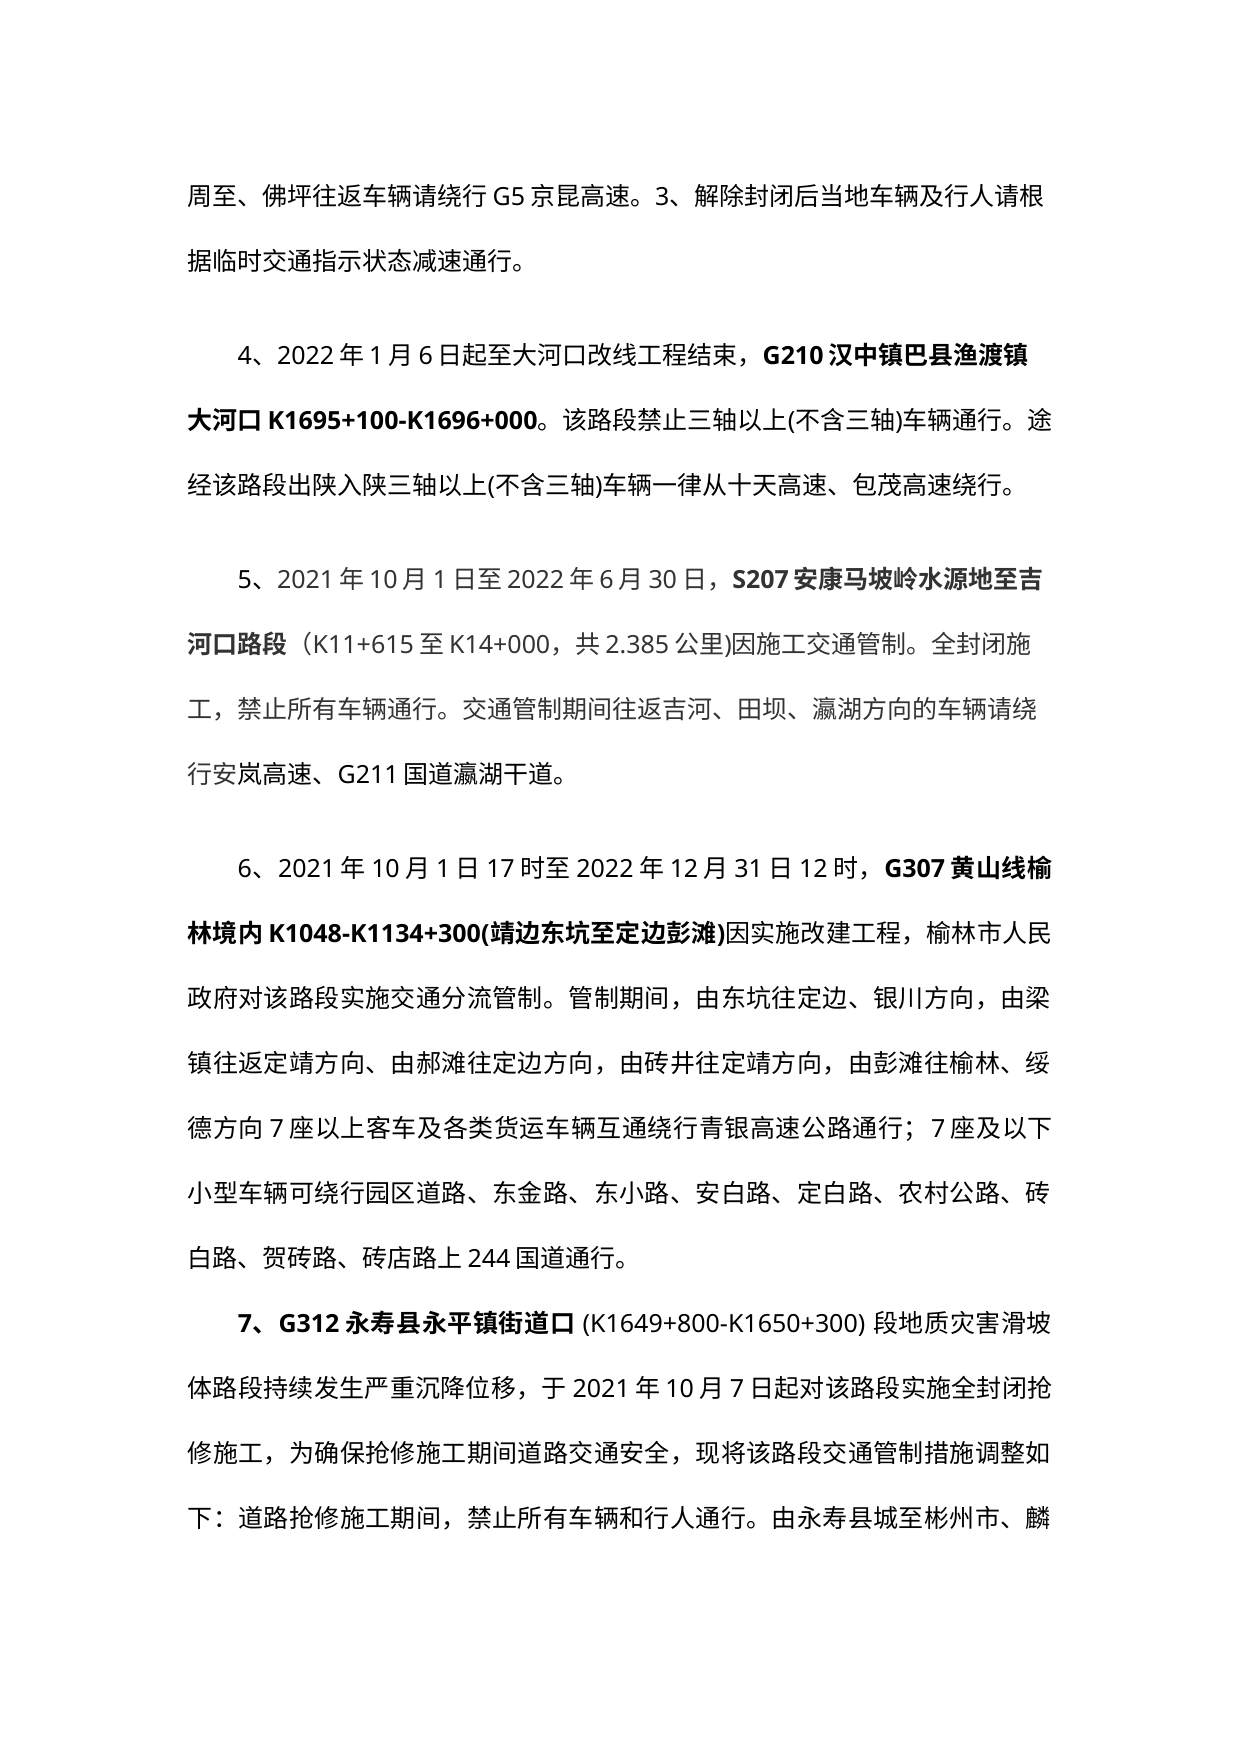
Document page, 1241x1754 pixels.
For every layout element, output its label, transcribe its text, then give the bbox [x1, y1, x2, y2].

text 5、2021年10月1日至2022年6月30日，S207安康马坡岭水源地至吉河口路段（K11+615至K14+000，共2.385公里)因施工交通管制。全封闭施工，禁止所有车辆通行。交通管制期间往返吉河、田坝、瀛湖方向的车辆请绕行安岚高速、G211国道瀛湖干道。 [187, 545, 1053, 805]
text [187, 162, 1053, 292]
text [187, 1289, 1053, 1549]
text 4、2022年1月6日起至大河口改线工程结束，G210汉中镇巴县渔渡镇大河口K1695+100-K1696+000。该路段禁止三轴以上(不含三轴)车辆通行。途经该路段出陕入陕三轴以上(不含三轴)车辆一律从十天高速、包茂高速绕行。 [187, 321, 1053, 516]
text 6、2021年10月1日17时至2022年12月31日12时，G307黄山线榆林境内K1048-K1134+300(靖边东坑至定边彭滩)因实施改建工程，榆林市人民政府对该路段实施交通分流管制。管制期间，由东坑往定边、银川方向，由梁镇往返定靖方向、由郝滩往定边方向，由砖井往定靖方向，由彭滩往榆林、绥德方向7座以上客车及各类货运车辆互通绕行青银高速公路通行；7座及以下小型车辆可绕行园区道路、东金路、东小路、安白路、定白路、农村公路、砖白路、贺砖路、砖店路上244国道通行。 [187, 834, 1053, 1289]
